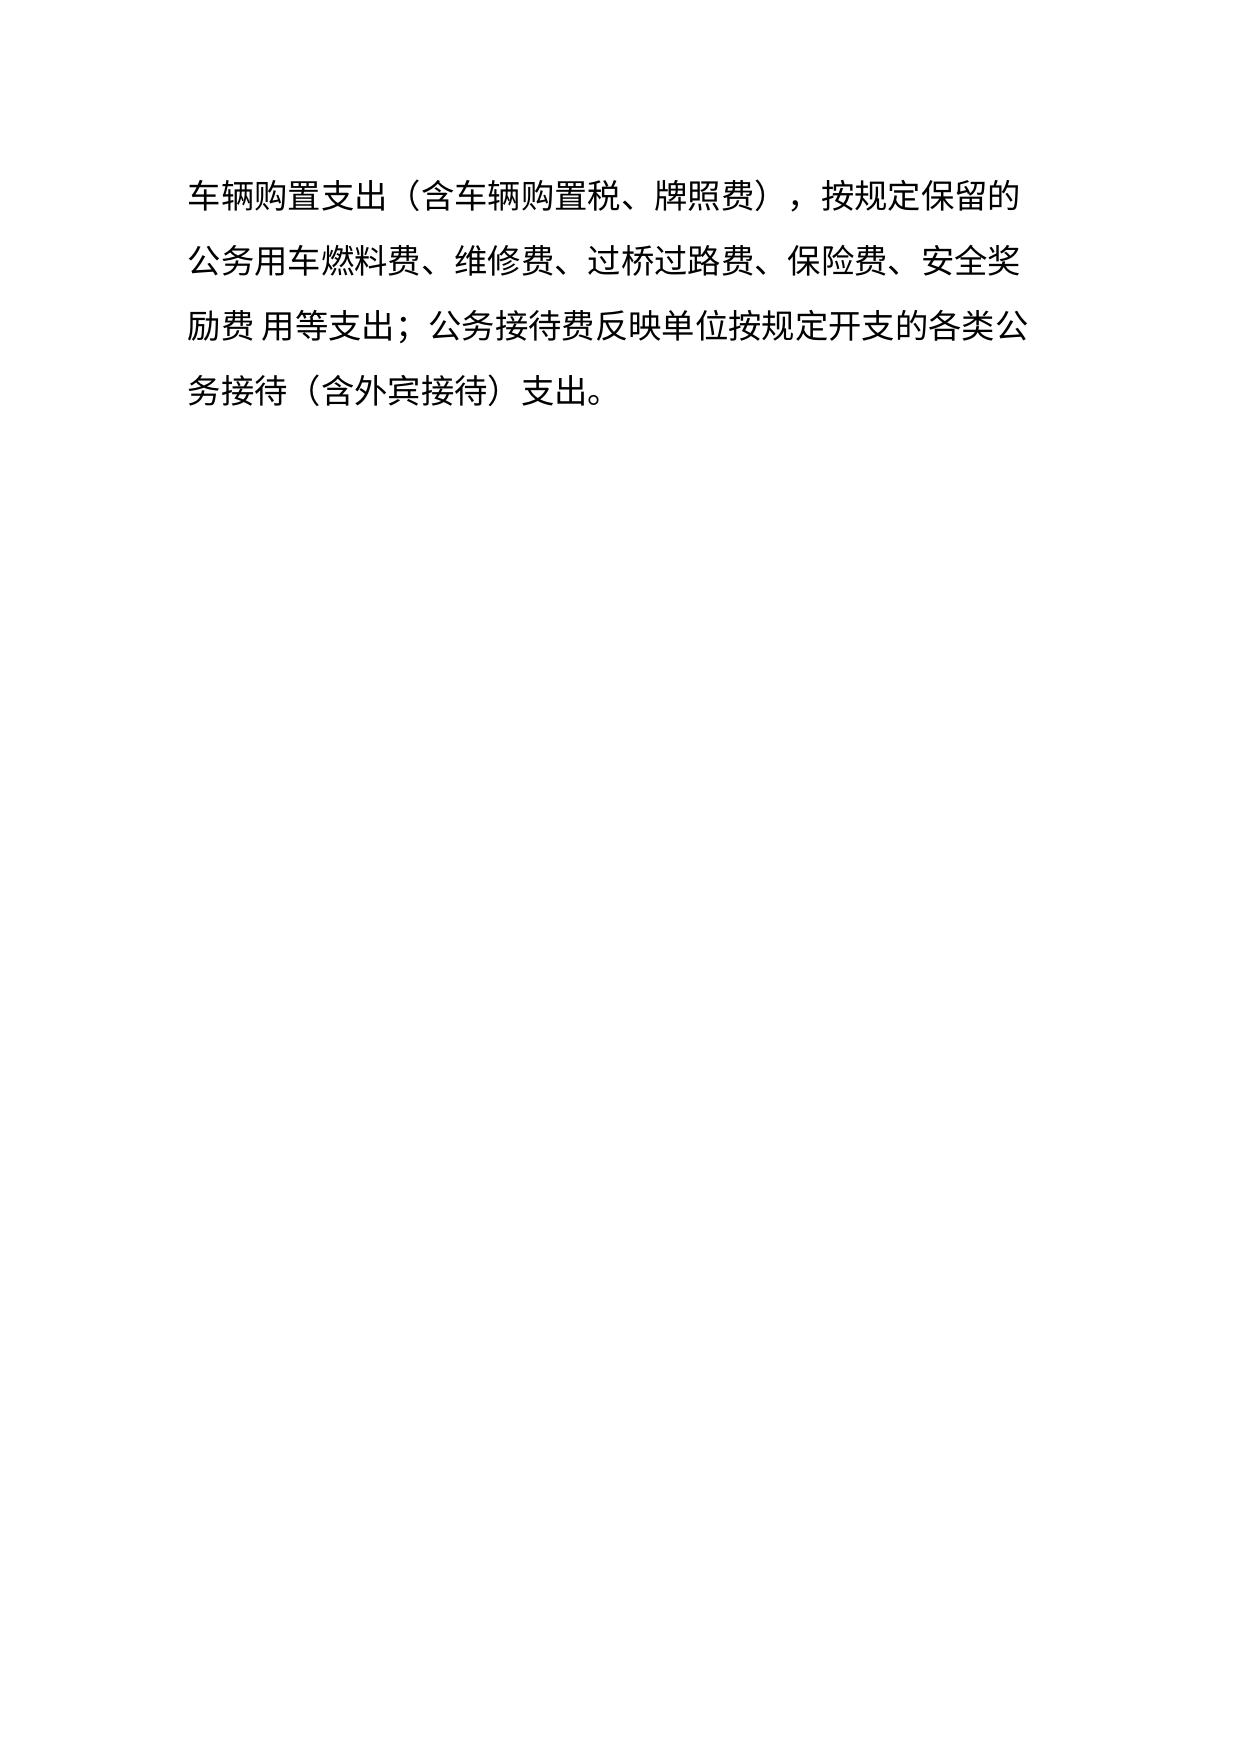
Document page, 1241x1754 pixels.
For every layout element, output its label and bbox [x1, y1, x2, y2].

text [187, 162, 1053, 422]
